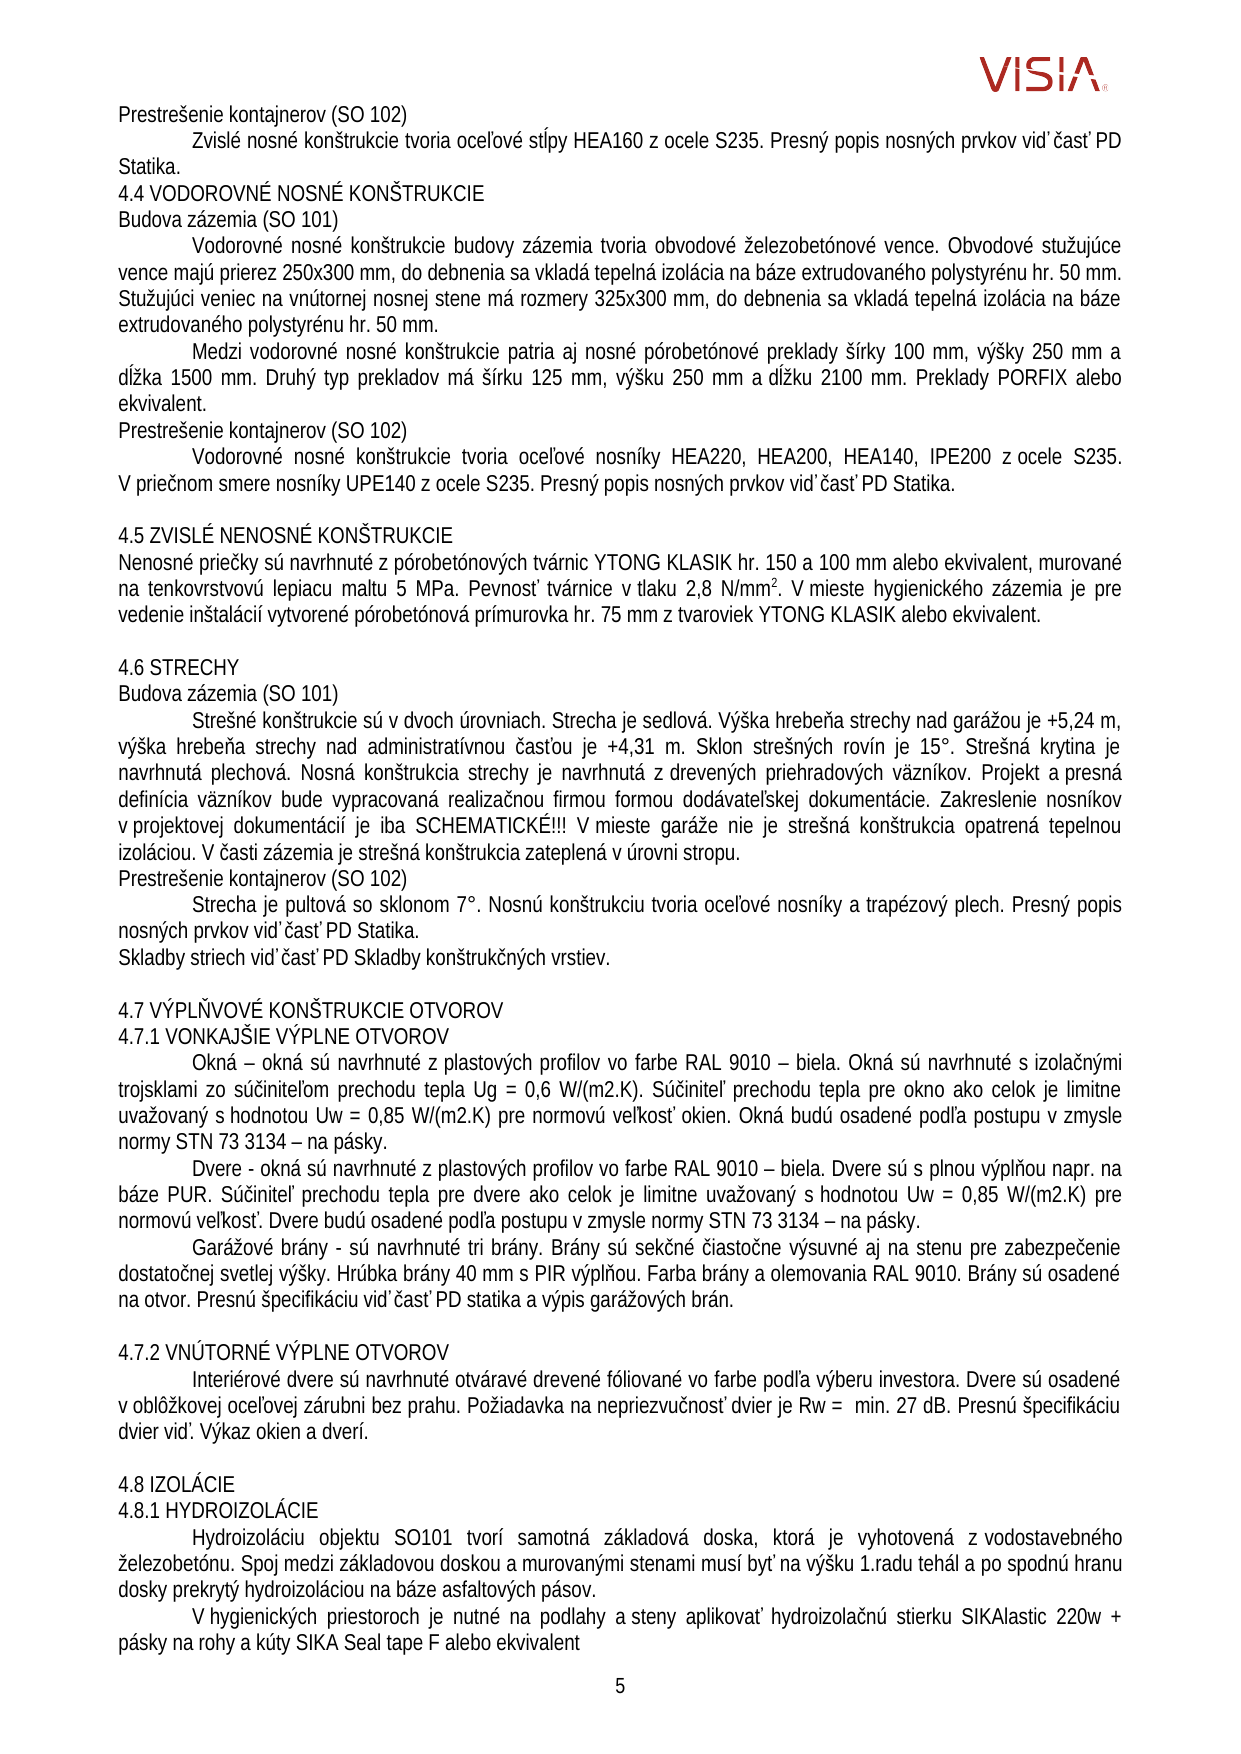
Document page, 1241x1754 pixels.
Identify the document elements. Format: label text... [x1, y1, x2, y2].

text V hygienických priestoroch je nutné na podlahy a steny aplikovať hydroizolačnú stierku SIKAlastic 220w + pásky na rohy a kúty SIKA Seal tape F alebo ekvivalent [118, 1603, 1122, 1655]
text 4.5 ZVISLÉ NENOSNÉ KONŠTRUKCIE [118, 522, 1122, 548]
text 4.8.1 HYDROIZOLÁCIE [118, 1497, 1122, 1524]
text Budova zázemia (SO 101) [118, 206, 1122, 232]
text Garážové brány - sú navrhnuté tri brány. Brány sú sekčné čiastočne výsuvné aj na stenu pre zabezpečenie dostatočnej svetlej výšky. Hrúbka brány 40 mm s PIR výplňou. Farba brány a olemovania RAL 9010. Brány sú osadené na otvor. Presnú špecifikáciu viď časť PD statika a výpis garážových brán. [118, 1234, 1122, 1313]
text Dvere - okná sú navrhnuté z plastových profilov vo farbe RAL 9010 – biela. Dvere sú s plnou výplňou napr. na báze PUR. Súčiniteľ prechodu tepla pre dvere ako celok je limitne uvažovaný s hodnotou Uw = 0,85 W/(m2.K) pre normovú veľkosť. Dvere budú osadené podľa postupu v zmysle normy STN 73 3134 – na pásky. [118, 1155, 1122, 1234]
text Strešné konštrukcie sú v dvoch úrovniach. Strecha je sedlová. Výška hrebeňa strechy nad garážou je +5,24 m, výška hrebeňa strechy nad administratívnou časťou je +4,31 m. Sklon strešných rovín je 15°. Strešná krytina je navrhnutá plechová. Nosná konštrukcia strechy je navrhnutá z drevených priehradových väzníkov. Projekt a presná definícia väzníkov bude vypracovaná realizačnou firmou formou dodávateľskej dokumentácie. Zakreslenie nosníkov v projektovej dokumentácií je iba SCHEMATICKÉ!!! V mieste garáže nie je strešná konštrukcia opatrená tepelnou izoláciou. V časti zázemia je strešná konštrukcia zateplená v úrovni stropu. [118, 707, 1122, 865]
text Budova zázemia (SO 101) [118, 680, 1122, 707]
text Vodorovné nosné konštrukcie budovy zázemia tvoria obvodové železobetónové vence. Obvodové stužujúce vence majú prierez 250x300 mm, do debnenia sa vkladá tepelná izolácia na báze extrudovaného polystyrénu hr. 50 mm. Stužujúci veniec na vnútornej nosnej stene má rozmery 325x300 mm, do debnenia sa vkladá tepelná izolácia na báze extrudovaného polystyrénu hr. 50 mm. [118, 232, 1122, 338]
text Prestrešenie kontajnerov (SO 102) [118, 417, 1122, 443]
text 4.7.1 VONKAJŠIE VÝPLNE OTVOROV [118, 1023, 1122, 1049]
text Nenosné priečky sú navrhnuté z pórobetónových tvárnic YTONG KLASIK hr. 150 a 100 mm alebo ekvivalent, murované na tenkovrstvovú lepiacu maltu 5 MPa. Pevnosť tvárnice v tlaku 2,8 N/mm2. V mieste hygienického zázemia je pre vedenie inštalácií vytvorené pórobetónová prímurovka hr. 75 mm z tvaroviek YTONG KLASIK alebo ekvivalent. [118, 548, 1122, 628]
text 4.8 IZOLÁCIE [118, 1471, 1122, 1497]
text Okná – okná sú navrhnuté z plastových profilov vo farbe RAL 9010 – biela. Okná sú navrhnuté s izolačnými trojsklami zo súčiniteľom prechodu tepla Ug = 0,6 W/(m2.K). Súčiniteľ prechodu tepla pre okno ako celok je limitne uvažovaný s hodnotou Uw = 0,85 W/(m2.K) pre normovú veľkosť okien. Okná budú osadené podľa postupu v zmysle normy STN 73 3134 – na pásky. [118, 1049, 1122, 1155]
text Zvislé nosné konštrukcie tvoria oceľové stĺpy HEA160 z ocele S235. Presný popis nosných prvkov viď časť PD Statika. [118, 127, 1122, 179]
text 4.7 VÝPLŇVOVÉ KONŠTRUKCIE OTVOROV [118, 997, 1122, 1023]
text Skladby striech viď časť PD Skladby konštrukčných vrstiev. [118, 944, 1122, 970]
text Prestrešenie kontajnerov (SO 102) [118, 865, 1122, 891]
text 4.4 VODOROVNÉ NOSNÉ KONŠTRUKCIE [118, 179, 1122, 206]
text Interiérové dvere sú navrhnuté otváravé drevené fóliované vo farbe podľa výberu investora. Dvere sú osadené v oblôžkovej oceľovej zárubni bez prahu. Požiadavka na nepriezvučnosť dvier je Rw = min. 27 dB. Presnú špecifikáciu dvier viď. Výkaz okien a dverí. [118, 1366, 1122, 1444]
text Strecha je pultová so sklonom 7°. Nosnú konštrukciu tvoria oceľové nosníky a trapézový plech. Presný popis nosných prvkov viď časť PD Statika. [118, 891, 1122, 944]
text Hydroizoláciu objektu SO101 tvorí samotná základová doska, ktorá je vyhotovená z vodostavebného železobetónu. Spoj medzi základovou doskou a murovanými stenami musí byť na výšku 1.radu tehál a po spodnú hranu dosky prekrytý hydroizoláciou na báze asfaltových pásov. [118, 1524, 1122, 1603]
text 4.7.2 VNÚTORNÉ VÝPLNE OTVOROV [118, 1339, 1122, 1366]
text Vodorovné nosné konštrukcie tvoria oceľové nosníky HEA220, HEA200, HEA140, IPE200 z ocele S235. V priečnom smere nosníky UPE140 z ocele S235. Presný popis nosných prvkov viď časť PD Statika. [118, 443, 1122, 496]
text 4.6 STRECHY [118, 654, 1122, 680]
text Prestrešenie kontajnerov (SO 102) [118, 101, 1122, 127]
picture [979, 57, 1109, 92]
text Medzi vodorovné nosné konštrukcie patria aj nosné pórobetónové preklady šírky 100 mm, výšky 250 mm a dĺžka 1500 mm. Druhý typ prekladov má šírku 125 mm, výšku 250 mm a dĺžku 2100 mm. Preklady PORFIX alebo ekvivalent. [118, 338, 1122, 417]
